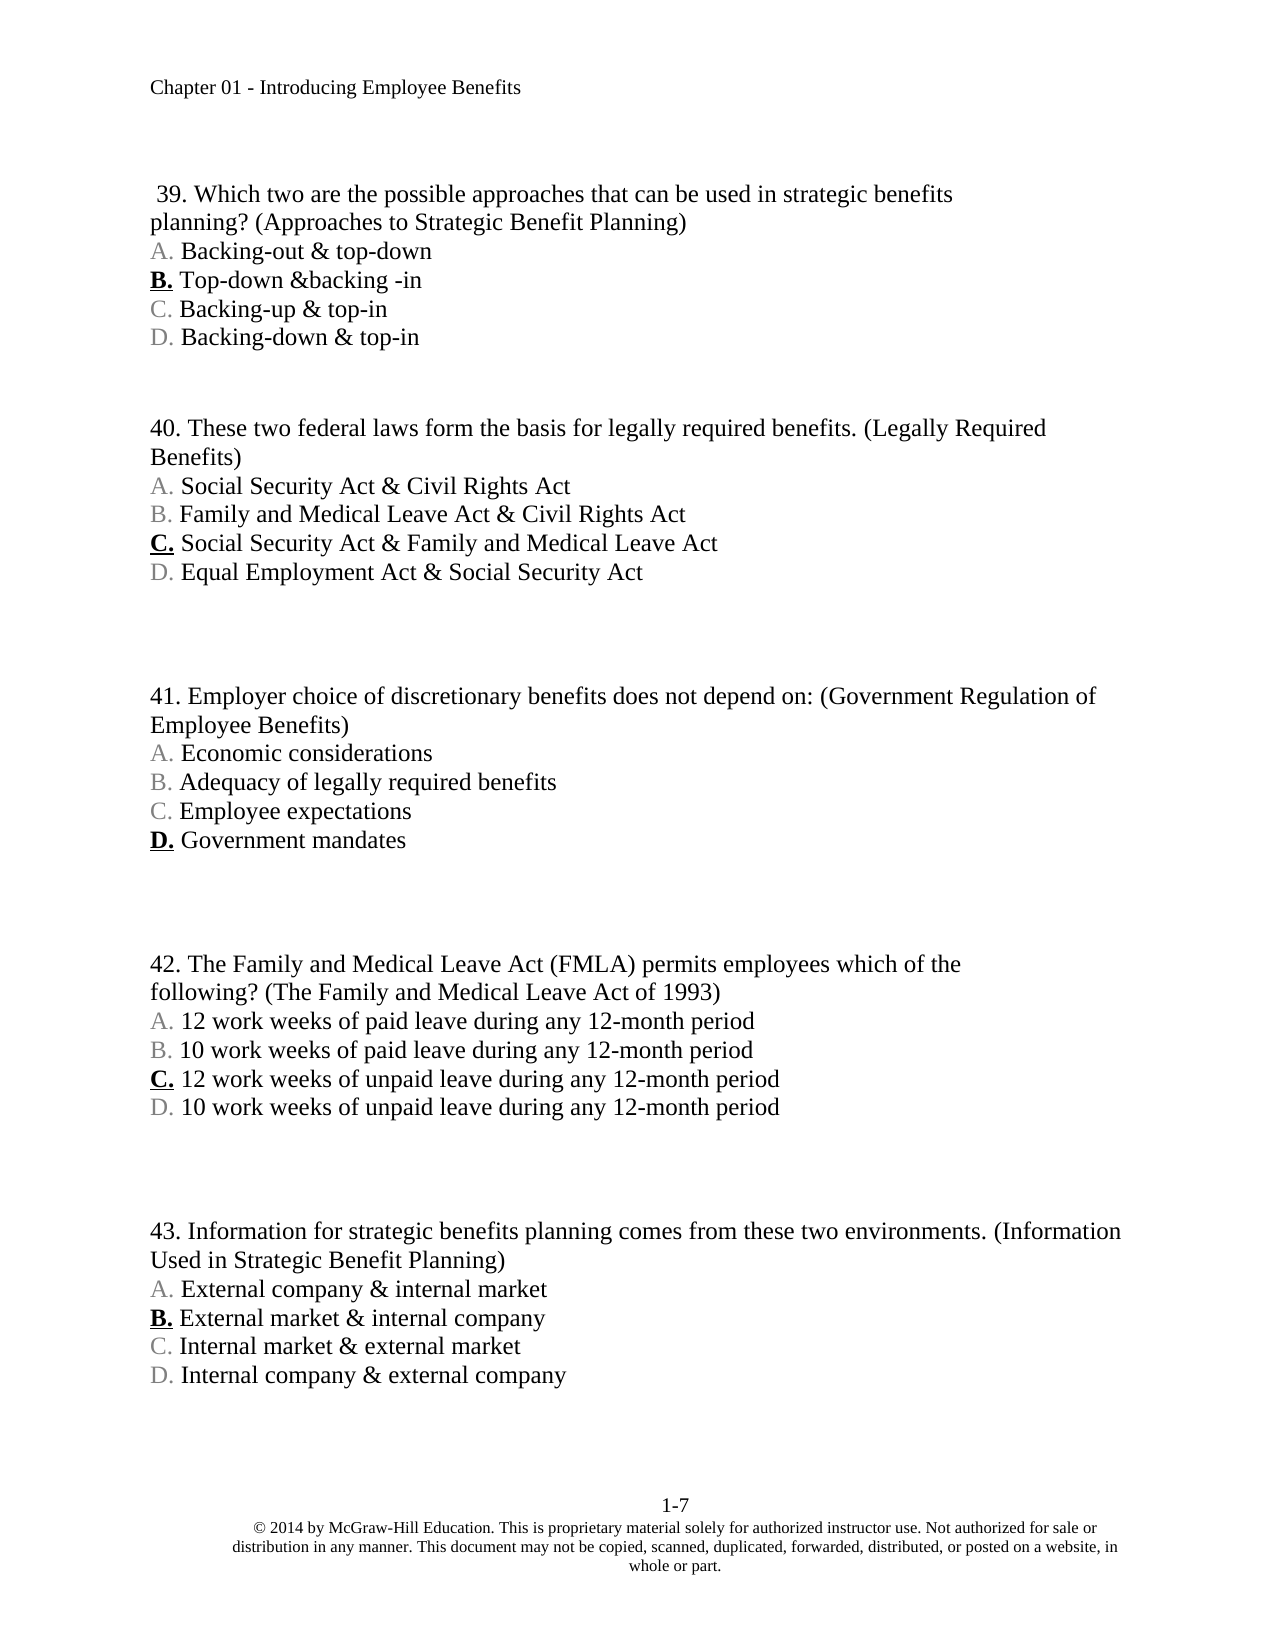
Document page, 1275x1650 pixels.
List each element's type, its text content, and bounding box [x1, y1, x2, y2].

text 43. Information for strategic benefits planning comes from these two environments. (Information Used in Strategic Benefit Planning) A. External company & internal market B. External market & internal company C. Internal market & external market D. Internal company & external company [150, 1216, 1125, 1389]
text 39. Which two are the possible approaches that can be used in strategic benefits planning? (Approaches to Strategic Benefit Planning) A. Backing-out & top-down B. Top-down &backing -in C. Backing-up & top-in D. Backing-down & top-in [150, 179, 1125, 351]
text 41. Employer choice of discretionary benefits does not depend on: (Government Regulation of Employee Benefits) A. Economic considerations B. Adequacy of legally required benefits C. Employee expectations D. Government mandates [150, 681, 1125, 853]
text 40. These two federal laws form the basis for legally required benefits. (Legally Required Benefits) A. Social Security Act & Civil Rights Act B. Family and Medical Leave Act & Civil Rights Act C. Social Security Act & Family and Medical Leave Act D. Equal Employment Act & Social Security Act [150, 413, 1125, 586]
text 42. The Family and Medical Leave Act (FMLA) permits employees which of the following? (The Family and Medical Leave Act of 1993) A. 12 work weeks of paid leave during any 12-month period B. 10 work weeks of paid leave during any 12-month period C. 12 work weeks of unpaid leave during any 12-month period D. 10 work weeks of unpaid leave during any 12-month period [150, 949, 1125, 1121]
